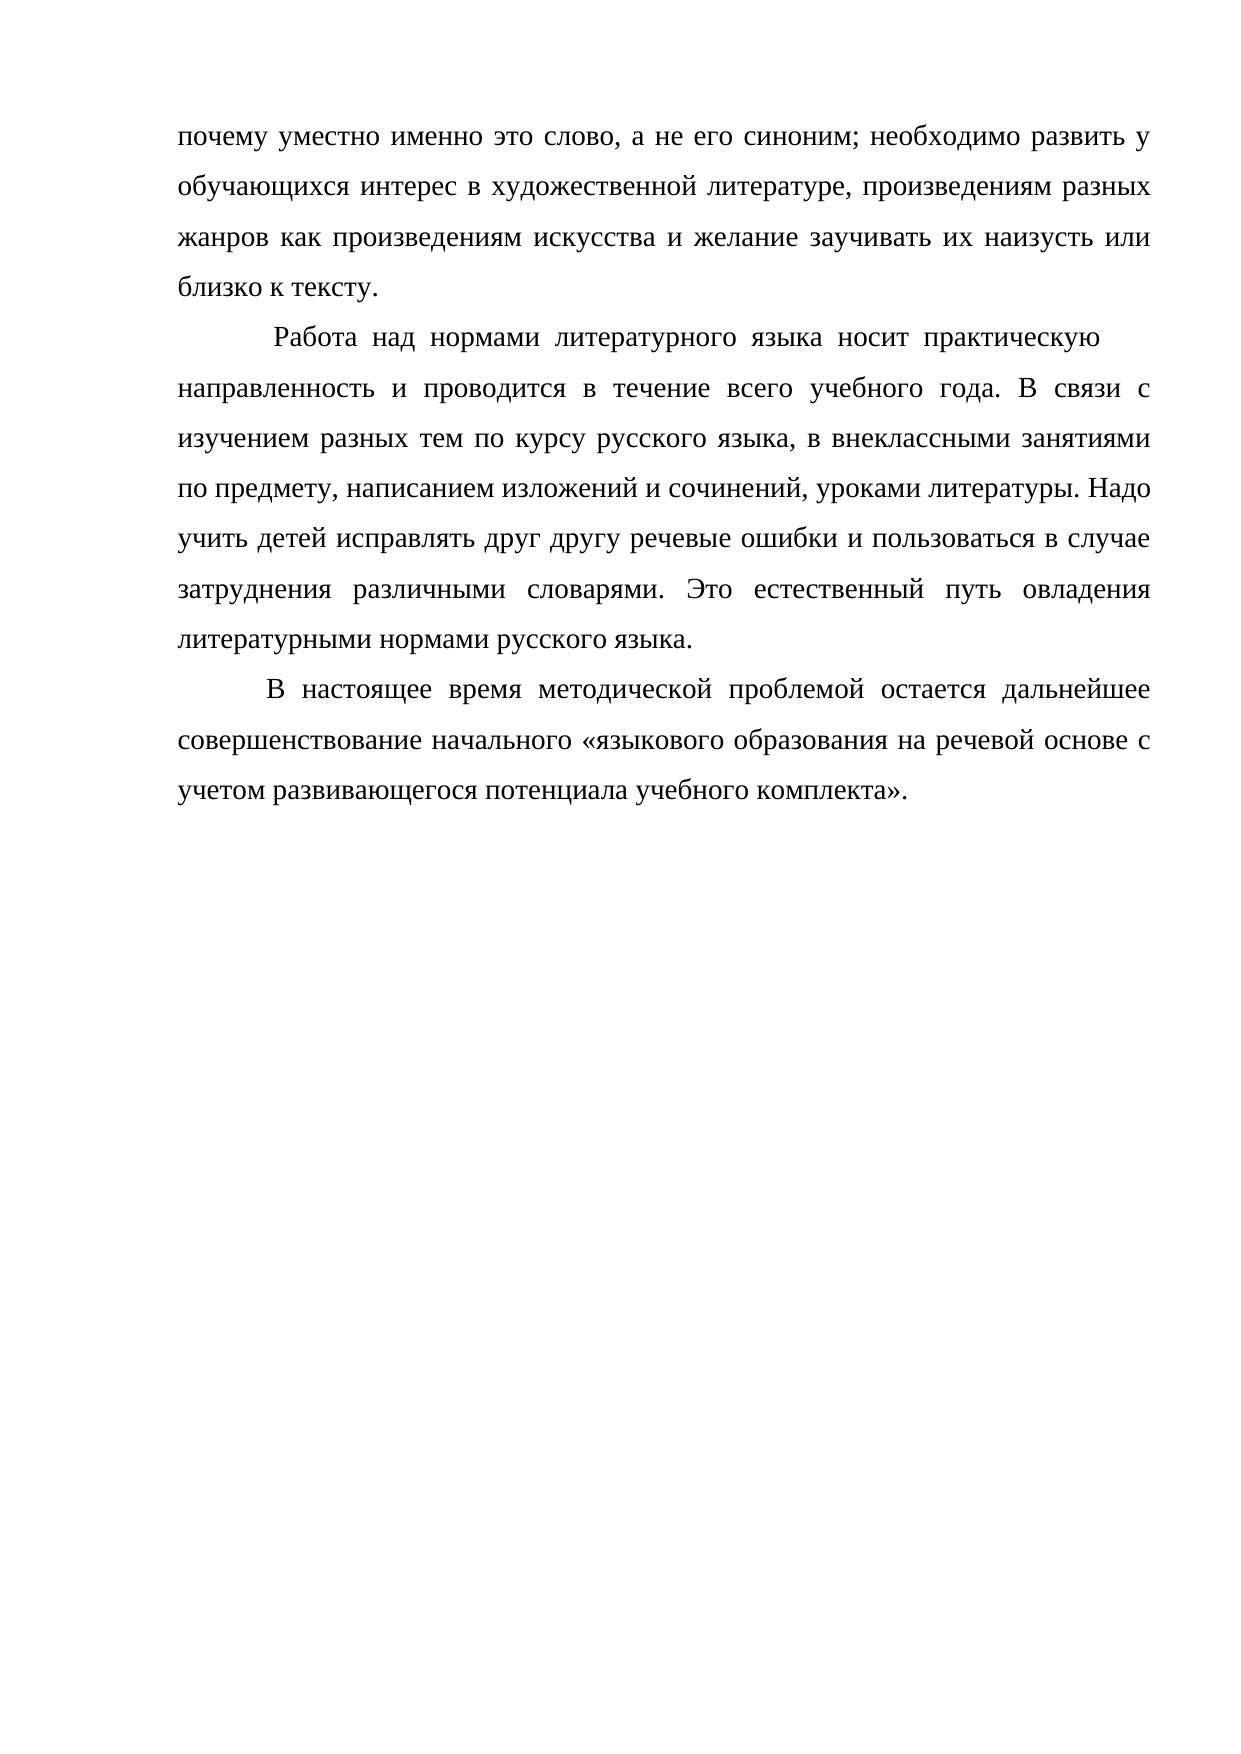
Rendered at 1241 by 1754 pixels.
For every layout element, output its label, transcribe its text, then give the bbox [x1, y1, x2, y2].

text В настоящее время методической проблемой остается дальнейшее совершенствование начального «языкового образования на речевой основе с учетом развивающегося потенциала учебного комплекта». [177, 672, 1152, 806]
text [177, 118, 1152, 303]
text направленность и проводится в течение всего учебного года. В связи с изучением разных тем по курсу русского языка, в внеклассными занятиями по предмету, написанием изложений и сочинений, уроками литературы. Надо учить детей исправлять друг другу речевые ошибки и пользоваться в случае затруднения различными словарями. Это естественный путь овладения литературными нормами русского языка. [177, 370, 1152, 655]
text Работа над нормами литературного языка носит практическую [177, 319, 1152, 353]
